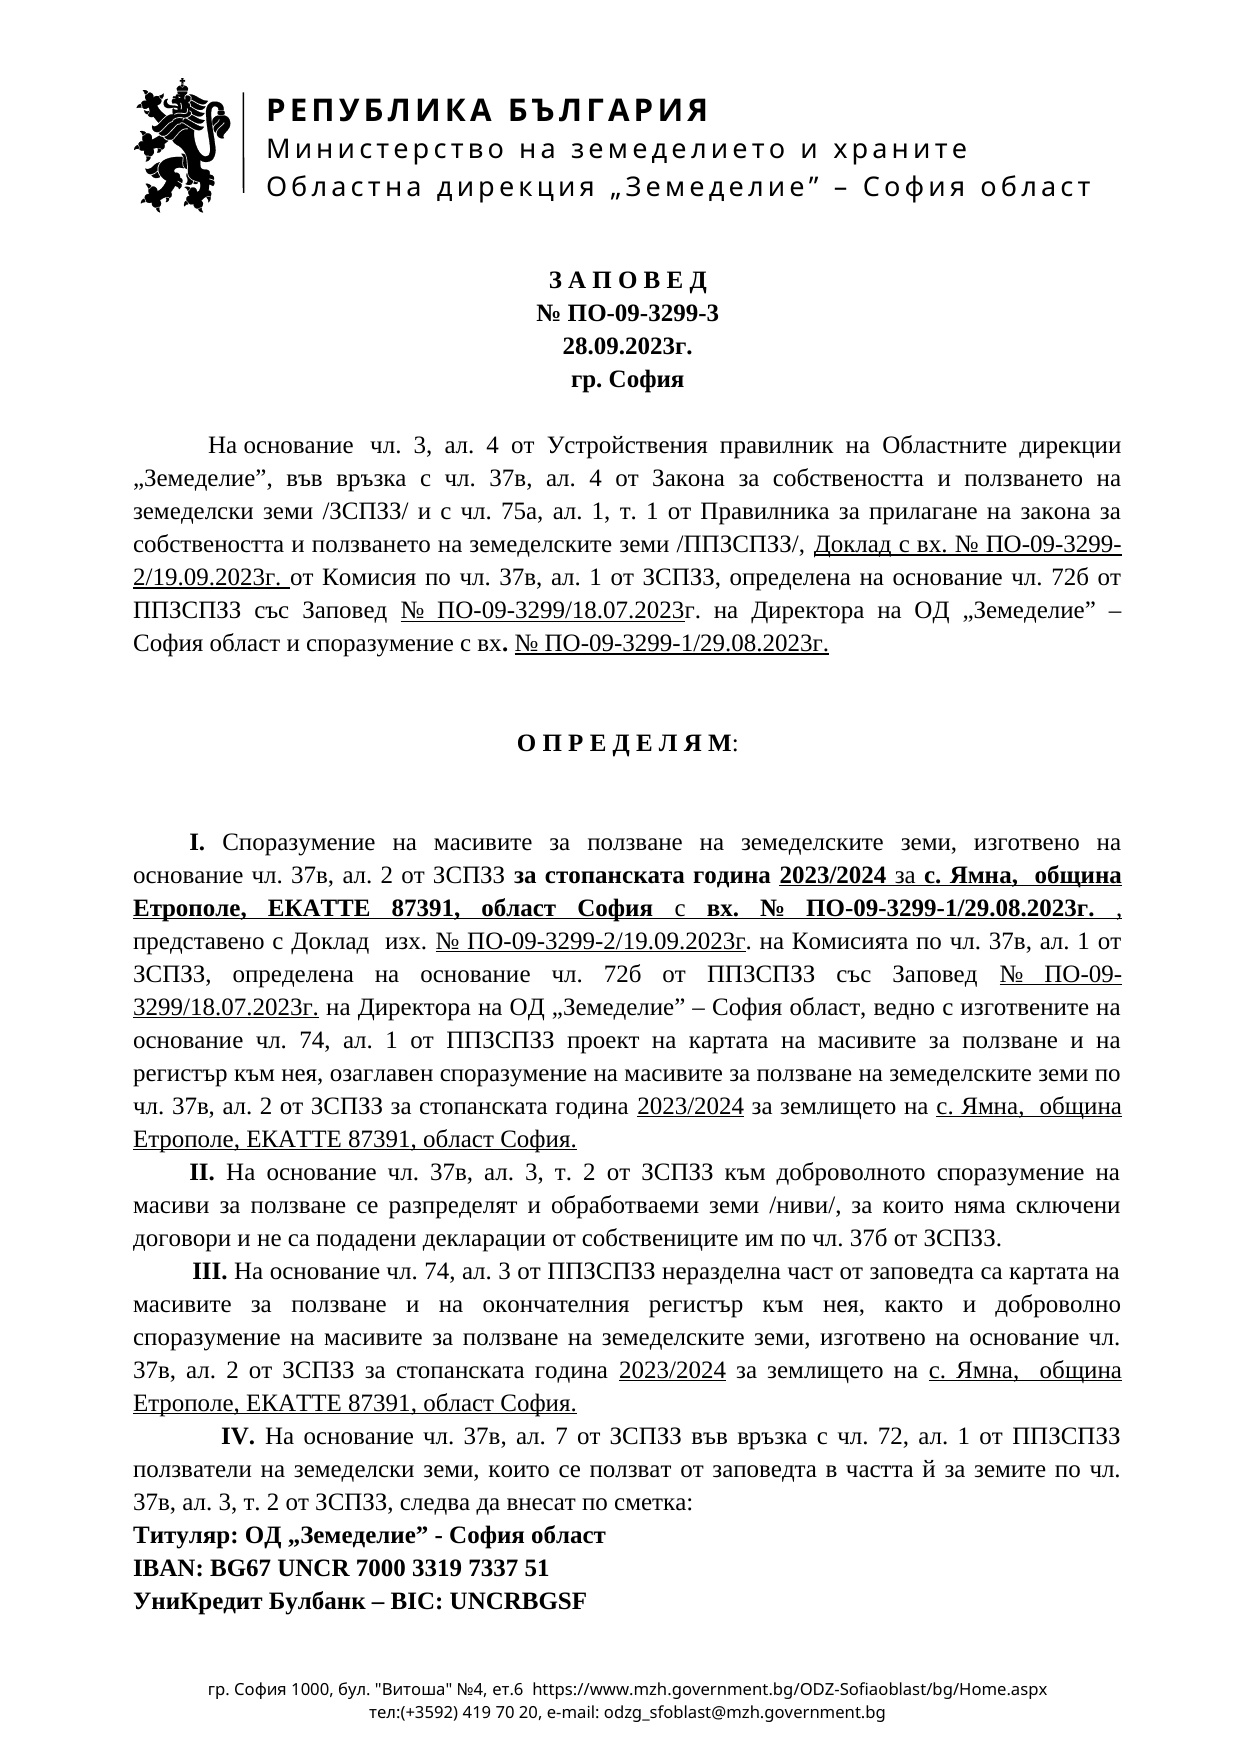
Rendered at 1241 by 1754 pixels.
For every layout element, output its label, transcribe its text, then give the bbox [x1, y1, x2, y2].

text УниКредит Булбанк – BIC: UNCRBGSF [133, 1586, 1122, 1615]
text I. Споразумение на масивите за ползване на земеделските земи, изготвено на основание чл. 37в, ал. 2 от ЗСПЗЗ за стопанската година 2023/2024 за с. Ямна, община Етрополе, ЕКАТТЕ 87391, област София с вх. № ПО-09-3299-1/29.08.2023г. , представено с Доклад изх. № ПО-09-3299-2/19.09.2023г. на Комисията по чл. 37в, ал. 1 от ЗСПЗЗ, определена на основание чл. 72б от ППЗСПЗЗ със Заповед № ПО-09-3299/18.07.2023г. на Директора на ОД „Земеделие” – София област, ведно с изготвените на основание чл. 74, ал. 1 от ППЗСПЗЗ проект на картата на масивите за ползване и на регистър към нея, озаглавен споразумение на масивите за ползване на земеделските земи по чл. 37в, ал. 2 от ЗСПЗЗ за стопанската година 2023/2024 за землището на с. Ямна, община Етрополе, ЕКАТТЕ 87391, област София. [133, 827, 1122, 918]
text IV. На основание чл. 37в, ал. 7 от ЗСПЗЗ във връзка с чл. 72, ал. 1 от ППЗСПЗЗ ползватели на земеделски земи, които се ползват от заповедта в частта й за земите по чл. 37в, ал. 3, т. 2 от ЗСПЗЗ, следва да внесат по сметка: [118, 1421, 1122, 1516]
text III. На основание чл. 74, ал. 3 от ППЗСПЗЗ неразделна част от заповедта са картата на масивите за ползване и на окончателния регистър към нея, както и доброволно споразумение на масивите за ползване на земеделските земи, изготвено на основание чл. 37в, ал. 2 от ЗСПЗЗ за стопанската година 2023/2024 за землището на с. Ямна, община Етрополе, ЕКАТТЕ 87391, област София. [133, 1256, 1122, 1417]
text О П Р Е Д Е Л Я М: [133, 728, 1122, 756]
text З А П О В Е Д [133, 265, 1122, 294]
text гр. София [133, 364, 1122, 393]
text I. Споразумение на масивите за ползване на земеделските земи, изготвено на основание чл. 37в, ал. 2 от ЗСПЗЗ за стопанската година 2023/2024 за с. Ямна, община Етрополе, ЕКАТТЕ 87391, област София с вх. № ПО-09-3299-1/29.08.2023г. , представено с Доклад изх. № ПО-09-3299-2/19.09.2023г. на Комисията по чл. 37в, ал. 1 от ЗСПЗЗ, определена на основание чл. 72б от ППЗСПЗЗ със Заповед № ПО-09-3299/18.07.2023г. на Директора на ОД „Земеделие” – София област, ведно с изготвените на основание чл. 74, ал. 1 от ППЗСПЗЗ проект на картата на масивите за ползване и на регистър към нея, озаглавен споразумение на масивите за ползване на земеделските земи по чл. 37в, ал. 2 от ЗСПЗЗ за стопанската година 2023/2024 за землището на с. Ямна, община Етрополе, ЕКАТТЕ 87391, област София. [133, 919, 1122, 1153]
text № ПО-09-3299-3 [133, 298, 1122, 327]
text 28.09.2023г. [133, 331, 1122, 360]
text На основание чл. 3, ал. 4 от Устройствения правилник на Областните дирекции „Земеделие”, във връзка с чл. 37в, ал. 4 от Закона за собствеността и ползването на земеделски земи /ЗСПЗЗ/ и с чл. 75а, ал. 1, т. 1 от Правилника за прилагане на закона за собствеността и ползването на земеделските земи /ППЗСПЗЗ/, Доклад с вх. № ПО-09-3299-2/19.09.2023г. от Комисия по чл. 37в, ал. 1 от ЗСПЗЗ, определена на основание чл. 72б от ППЗСПЗЗ със Заповед № ПО-09-3299/18.07.2023г. на Директора на ОД „Земеделие” – София област и споразумение с вх. № ПО-09-3299-1/29.08.2023г. [133, 430, 1122, 657]
text II. На основание чл. 37в, ал. 3, т. 2 от ЗСПЗЗ към доброволното споразумение на масиви за ползване се разпределят и обработваеми земи /ниви/, за които няма сключени договори и не са подадени декларации от собствениците им по чл. 37б от ЗСПЗЗ. [133, 1157, 1122, 1252]
text Титуляр: ОД „Земеделие” - София област [133, 1520, 1122, 1549]
text IBAN: BG67 UNCR 7000 3319 7337 51 [133, 1553, 1122, 1582]
